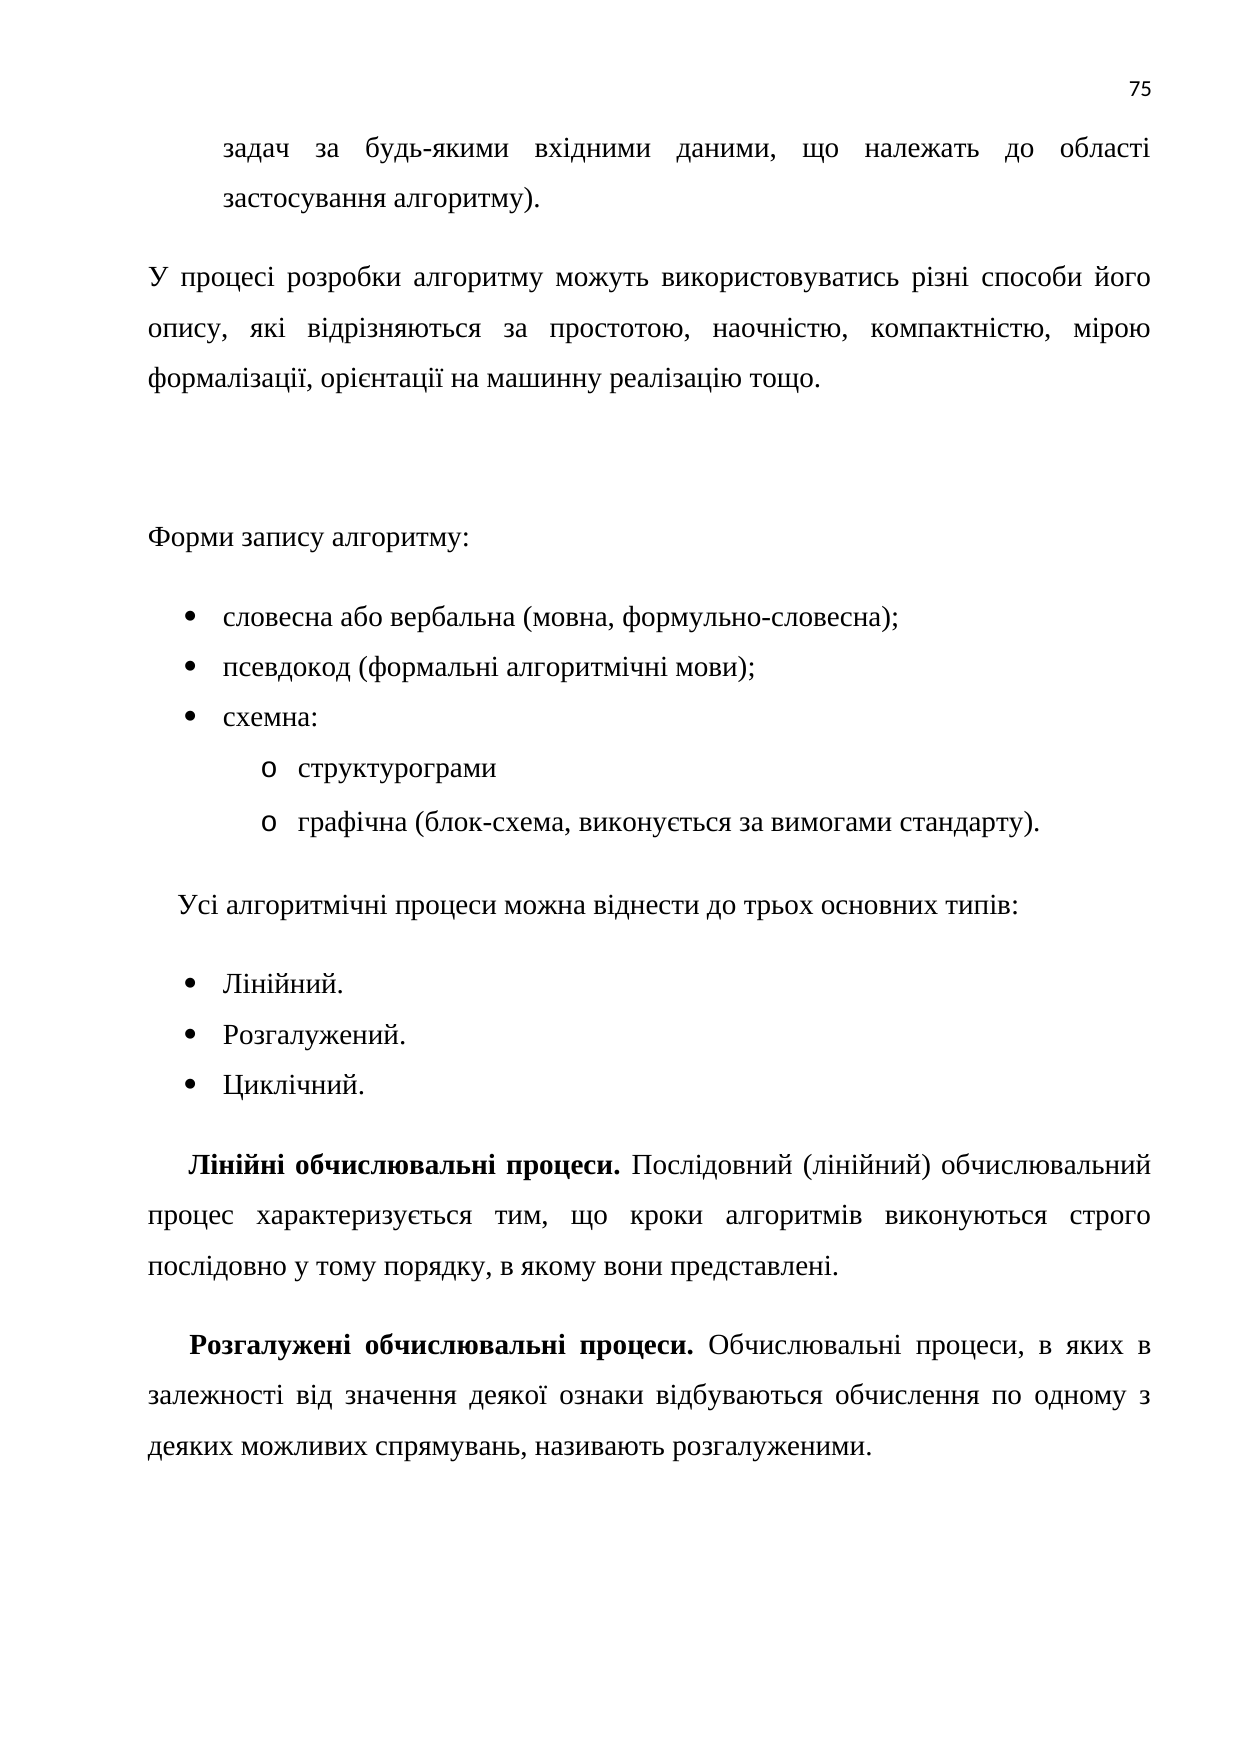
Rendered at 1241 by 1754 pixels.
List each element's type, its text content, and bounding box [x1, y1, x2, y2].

list словесна або вербальна (мовна, формульно-словесна); [185, 599, 1152, 632]
list псевдокод (формальні алгоритмічні мови); [185, 649, 1152, 683]
text Лінійні обчислювальні процеси. Послідовний (лінійний) обчислювальний процес характеризується тим, що кроки алгоритмів виконуються строго послідовно у тому порядку, в якому вони представлені. [148, 1147, 1152, 1281]
text Усі алгоритмічні процеси можна віднести до трьох основних типів: [148, 887, 1152, 921]
list структурограми [260, 750, 1152, 786]
list графічна (блок-схема, виконується за вимогами стандарту). [260, 804, 1152, 840]
text Форми запису алгоритму: [148, 519, 1152, 553]
list Розгалужений. [185, 1017, 1152, 1051]
text У процесі розробки алгоритму можуть використовуватись різні способи його опису, які відрізняються за простотою, наочністю, компактністю, мірою формалізації, орієнтації на машинну реалізацію тощо. [148, 259, 1152, 394]
list Лінійний. [185, 967, 1152, 1000]
text Розгалужені обчислювальні процеси. Обчислювальні процеси, в яких в залежності від значення деякої ознаки відбуваються обчислення по одному з деяких можливих спрямувань, називають розгалуженими. [148, 1327, 1152, 1461]
list схемна: [185, 699, 1152, 733]
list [185, 130, 1152, 214]
list Циклічний. [185, 1067, 1152, 1101]
